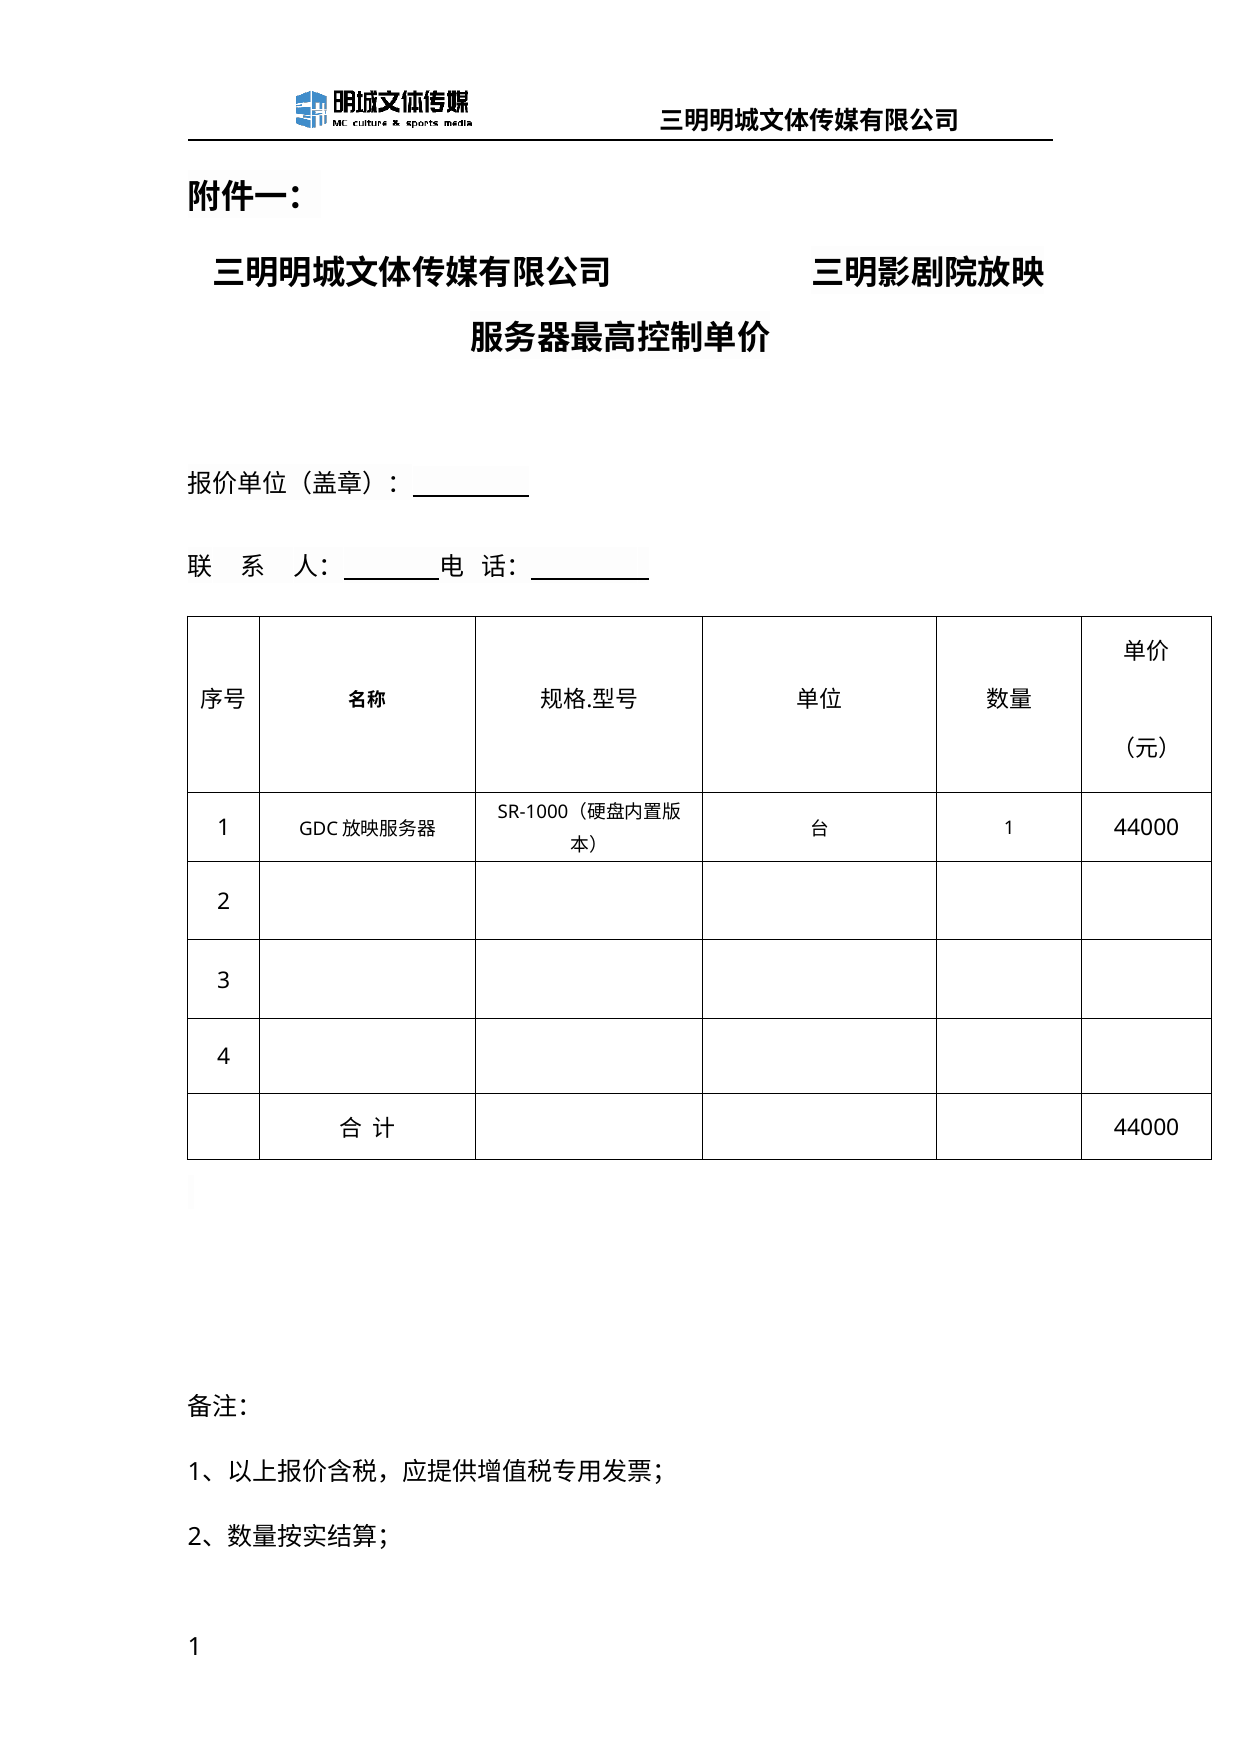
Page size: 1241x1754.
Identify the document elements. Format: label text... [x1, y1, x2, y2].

table_header 数量 [937, 617, 1081, 792]
table_cell 44000 [1082, 793, 1211, 861]
list 以上报价含税，应提供增值税专用发票； [187, 1437, 1053, 1502]
table_cell SR-1000（硬盘内置版本） [476, 793, 702, 861]
table_cell GDC放映服务器 [260, 793, 475, 861]
table_cell [937, 1019, 1081, 1093]
subtitle 附件一： [187, 162, 1053, 227]
table_header 规格.型号 [476, 617, 702, 792]
table_cell [260, 940, 475, 1018]
table_cell 1 [188, 793, 259, 861]
table_cell 台 [703, 793, 936, 861]
table_cell 合 计 [260, 1094, 475, 1159]
table_cell [703, 1094, 936, 1159]
table_cell [1082, 940, 1211, 1018]
table_cell 44000 [1082, 1094, 1211, 1159]
table_cell [937, 940, 1081, 1018]
table_cell [260, 862, 475, 939]
table_header 序号 [188, 617, 259, 792]
table_cell [188, 1094, 259, 1159]
table_cell [476, 862, 702, 939]
table_cell [703, 940, 936, 1018]
table_cell 4 [188, 1019, 259, 1093]
table_cell [476, 1019, 702, 1093]
table_cell [937, 862, 1081, 939]
table_cell [1082, 862, 1211, 939]
text 三明明城文体传媒有限公司 三明影剧院放映服务器最高控制单价 [187, 237, 1053, 367]
table_header 单位 [703, 617, 936, 792]
table_cell [260, 1019, 475, 1093]
table_cell [703, 1019, 936, 1093]
table_cell 1 [937, 793, 1081, 861]
picture [280, 88, 482, 130]
table_cell [703, 862, 936, 939]
table_cell [937, 1094, 1081, 1159]
list 数量按实结算； [187, 1502, 1053, 1567]
text 备注： [187, 1372, 1053, 1437]
table_cell [476, 940, 702, 1018]
table_cell 2 [188, 862, 259, 939]
table_cell 3 [188, 940, 259, 1018]
text 报价单位（盖章）： [187, 449, 1053, 514]
table_header 名称 [260, 617, 475, 792]
table_cell [476, 1094, 702, 1159]
table_cell [1082, 1019, 1211, 1093]
text 联 系 人： 电 话： [187, 532, 1053, 597]
table_header 单价（元） [1082, 617, 1211, 792]
